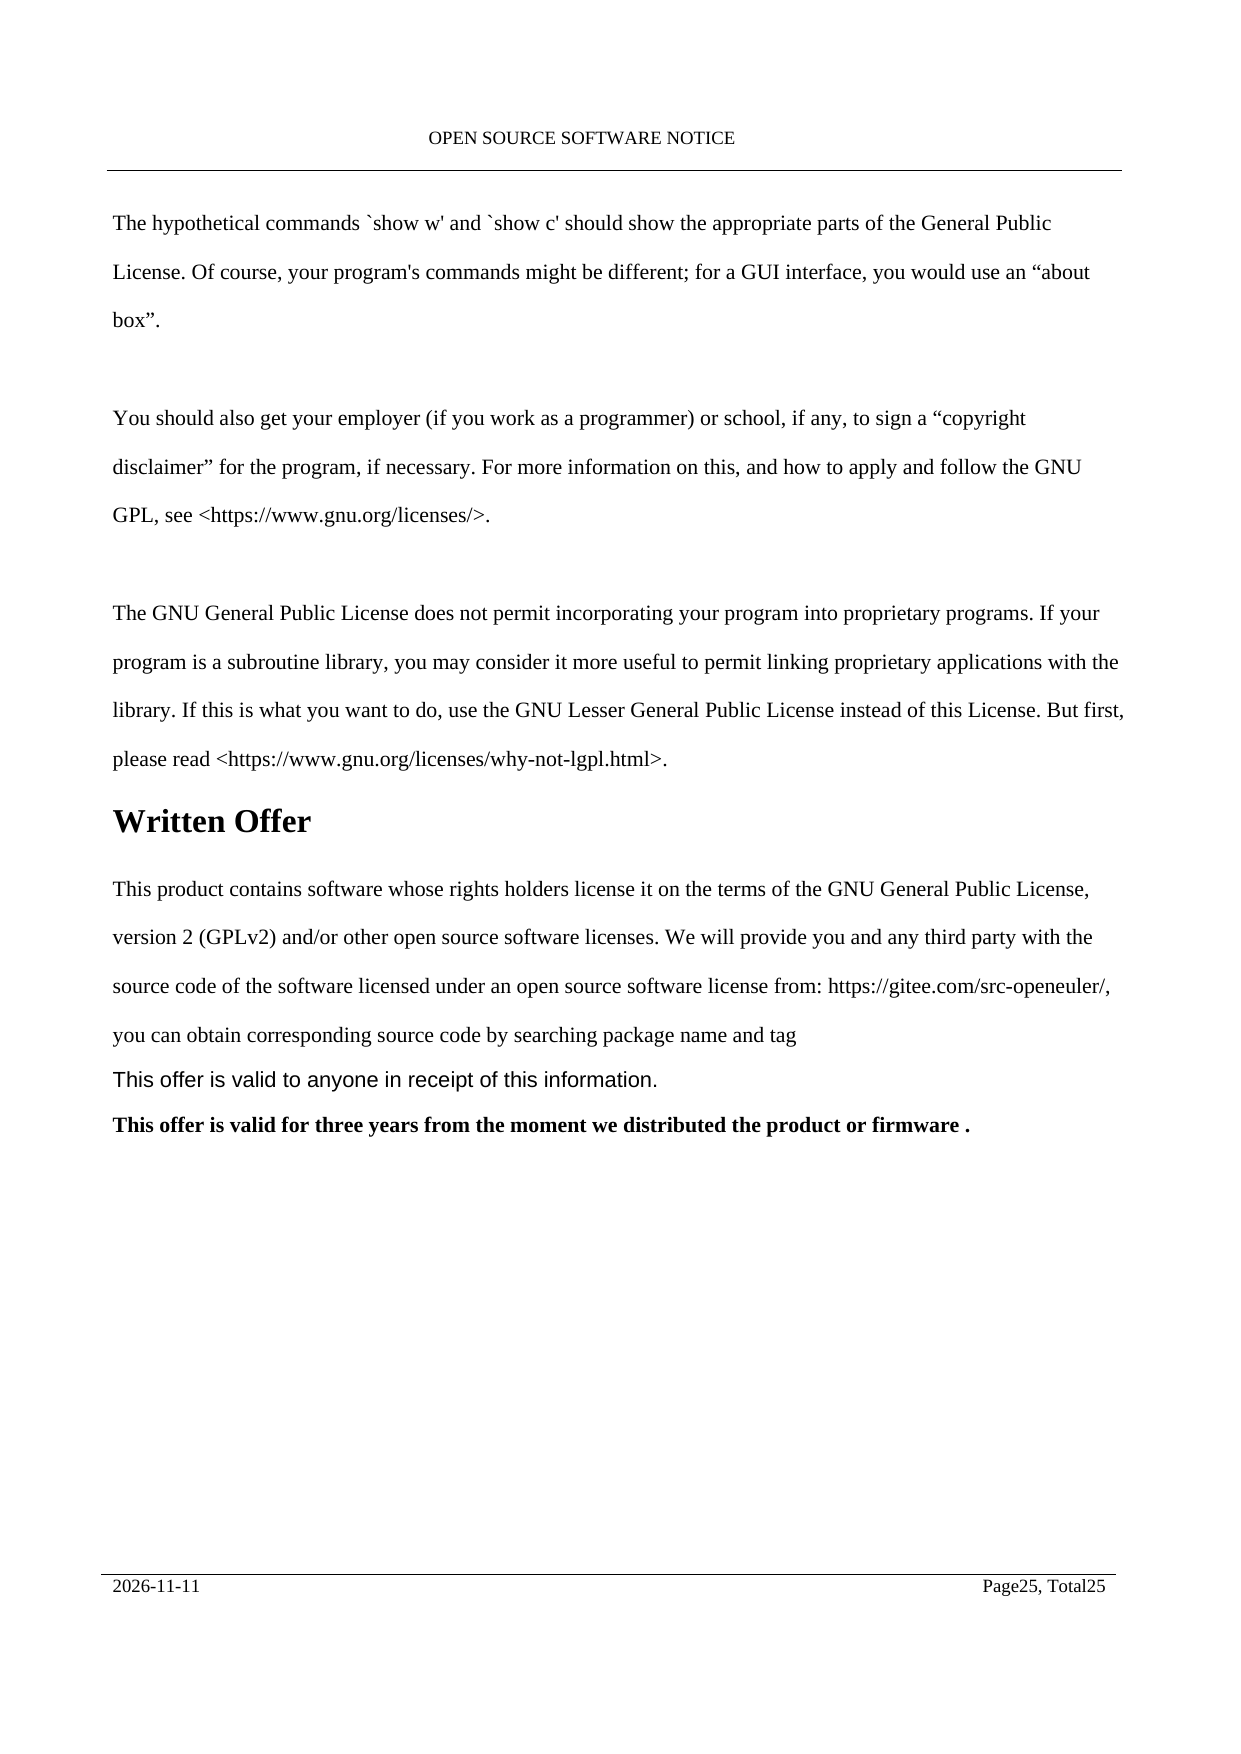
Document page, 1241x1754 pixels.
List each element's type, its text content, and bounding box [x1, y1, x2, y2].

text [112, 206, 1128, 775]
text This offer is valid for three years from the moment we distributed the product or firmware . [112, 1108, 1128, 1141]
text This offer is valid to anyone in receipt of this information. [112, 1063, 1128, 1096]
text Written Offer [112, 788, 1128, 853]
text This product contains software whose rights holders license it on the terms of the GNU General Public License, version 2 (GPLv2) and/or other open source software licenses. We will provide you and any third party with the source code of the software licensed under an open source software license from: https://gitee.com/src-openeuler/, you can obtain corresponding source code by searching package name and tag [112, 872, 1128, 1051]
